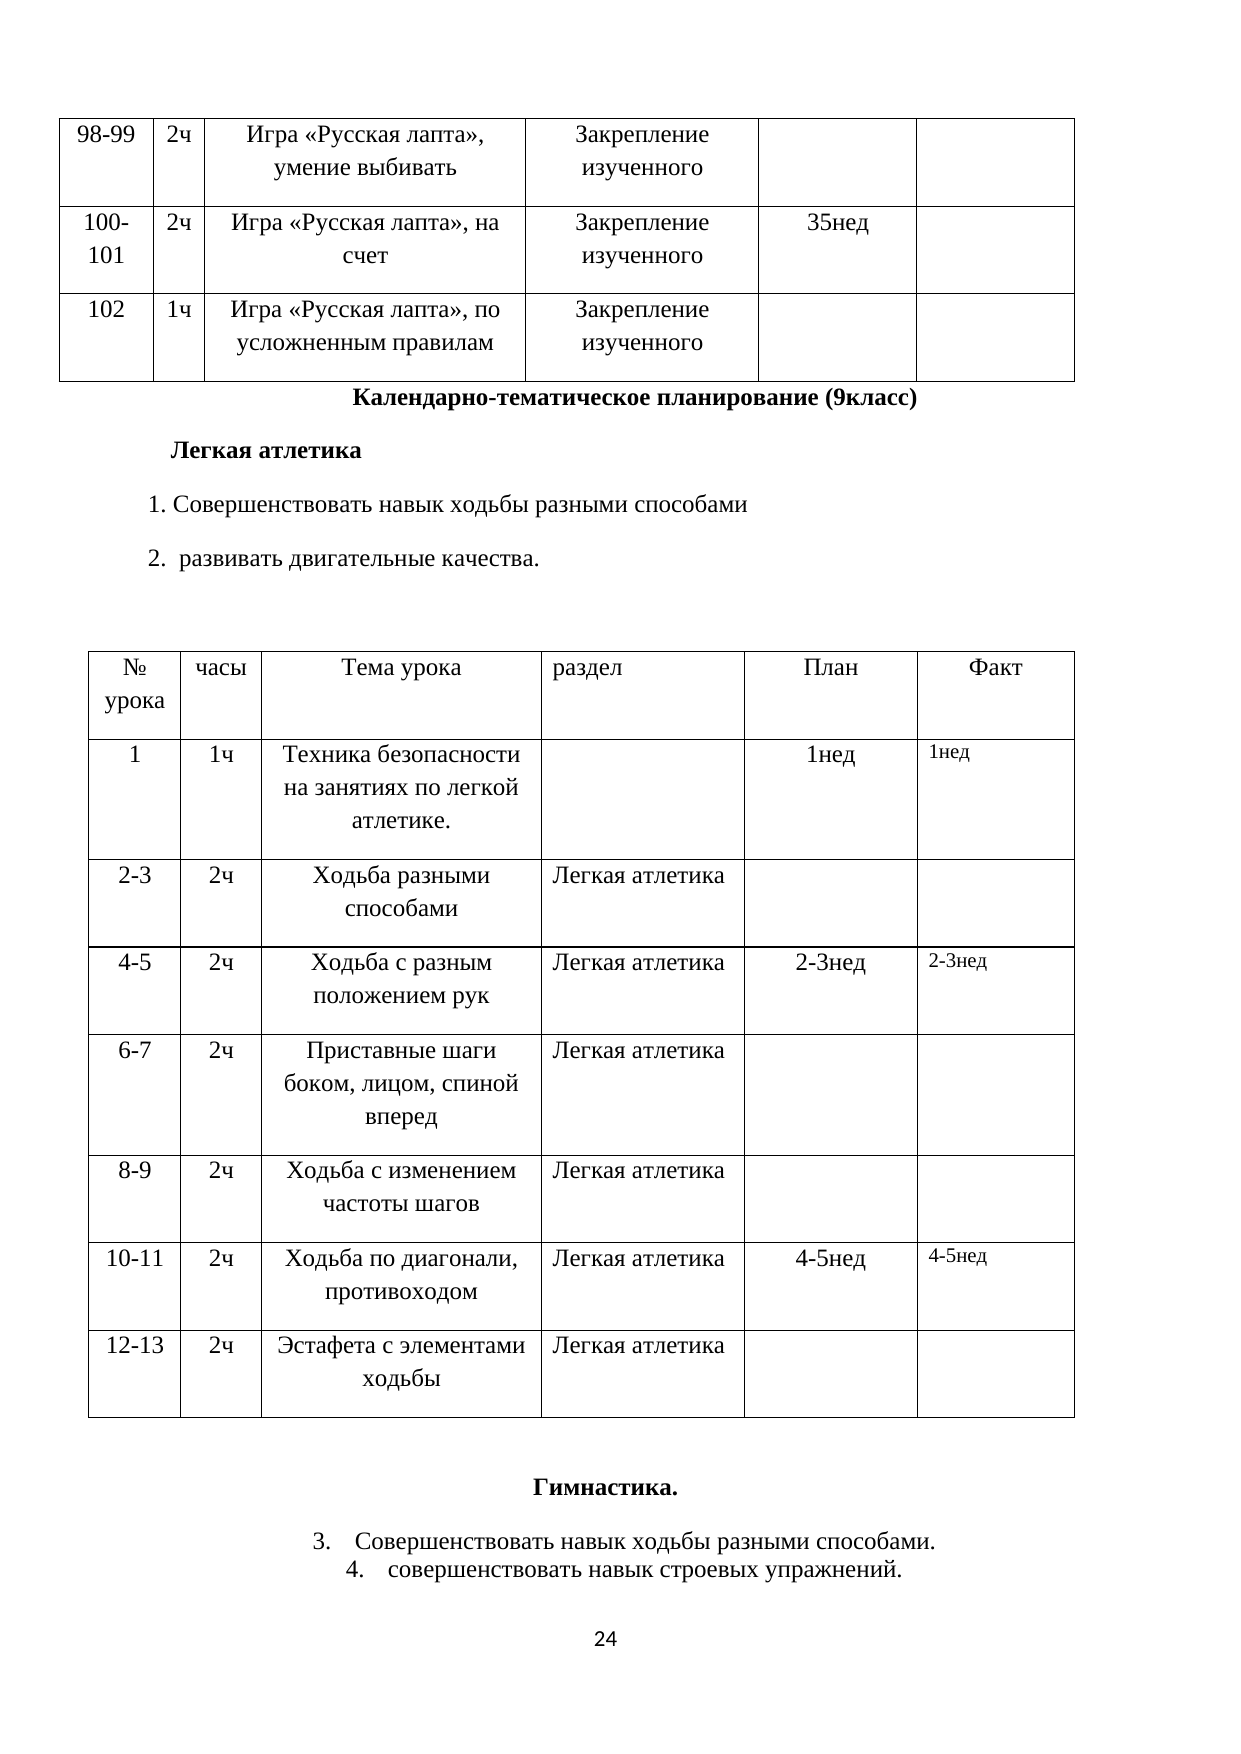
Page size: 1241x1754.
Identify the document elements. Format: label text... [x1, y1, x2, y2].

table_cell 4-5 [89, 948, 180, 1034]
table_cell Игра «Русская лапта», умение выбивать [205, 119, 525, 206]
table_header раздел [542, 652, 744, 738]
table_cell Ходьба разными способами [262, 860, 541, 946]
table_cell 100-101 [60, 207, 153, 293]
table_cell 2ч [181, 1331, 261, 1417]
table_header часы [181, 652, 261, 738]
table_cell 2-3нед [745, 948, 917, 1034]
table_header Факт [918, 652, 1074, 738]
table_cell 2ч [154, 119, 204, 206]
table_cell Легкая атлетика [542, 948, 744, 1034]
table_cell 1 [89, 740, 180, 859]
table_cell [745, 1331, 917, 1417]
table_cell 102 [60, 294, 153, 381]
table_cell Закрепление изученного [526, 119, 758, 206]
table_cell Ходьба с изменением частоты шагов [262, 1156, 541, 1242]
table_cell [745, 1035, 917, 1154]
table_cell [745, 860, 917, 946]
table_cell 2ч [181, 860, 261, 946]
table_cell [918, 860, 1074, 946]
text Календарно-тематическое планирование (9класс) [148, 382, 1063, 410]
table_cell 10-11 [89, 1243, 180, 1329]
table_cell [917, 294, 1074, 381]
table_cell 2ч [181, 1156, 261, 1242]
text 1. Совершенствовать навык ходьбы разными способами [148, 489, 1063, 518]
table_cell 1нед [745, 740, 917, 859]
table_cell 2ч [181, 948, 261, 1034]
table_cell [918, 1035, 1074, 1154]
list совершенствовать навык строевых упражнений. [185, 1554, 1063, 1583]
table_cell [917, 207, 1074, 293]
table_cell Легкая атлетика [542, 860, 744, 946]
table_cell 1ч [154, 294, 204, 381]
table_cell Ходьба с разным положением рук [262, 948, 541, 1034]
table_cell Легкая атлетика [542, 1331, 744, 1417]
table_cell 98-99 [60, 119, 153, 206]
table_cell 2ч [154, 207, 204, 293]
table_cell [542, 740, 744, 859]
table_cell 4-5нед [918, 1243, 1074, 1329]
table_cell Игра «Русская лапта», по усложненным правилам [205, 294, 525, 381]
text Гимнастика. [148, 1472, 1063, 1501]
text 2. развивать двигательные качества. [148, 543, 1063, 572]
table_cell Ходьба по диагонали, противоходом [262, 1243, 541, 1329]
table_cell [745, 1156, 917, 1242]
table_cell 2-3 [89, 860, 180, 946]
table_header План [745, 652, 917, 738]
table_cell Эстафета с элементами ходьбы [262, 1331, 541, 1417]
table_cell [759, 294, 916, 381]
table_cell Легкая атлетика [542, 1156, 744, 1242]
table_cell 1ч [181, 740, 261, 859]
table_cell [917, 119, 1074, 206]
table_cell Закрепление изученного [526, 207, 758, 293]
table_cell 2-3нед [918, 948, 1074, 1034]
table_cell Техника безопасности на занятиях по легкой атлетике. [262, 740, 541, 859]
table_cell 12-13 [89, 1331, 180, 1417]
table_cell [759, 119, 916, 206]
table_cell 6-7 [89, 1035, 180, 1154]
table_cell 2ч [181, 1243, 261, 1329]
table_cell [918, 1331, 1074, 1417]
table_cell 2ч [181, 1035, 261, 1154]
table_cell Легкая атлетика [542, 1243, 744, 1329]
table_header № урока [89, 652, 180, 738]
table_cell 1нед [918, 740, 1074, 859]
table_cell Закрепление изученного [526, 294, 758, 381]
list Совершенствовать навык ходьбы разными способами. [185, 1526, 1063, 1554]
table_cell Приставные шаги боком, лицом, спиной вперед [262, 1035, 541, 1154]
table_cell Игра «Русская лапта», на счет [205, 207, 525, 293]
table_cell Легкая атлетика [542, 1035, 744, 1154]
text Легкая атлетика [148, 436, 1063, 464]
table_cell 8-9 [89, 1156, 180, 1242]
table_header Тема урока [262, 652, 541, 738]
table_cell 35нед [759, 207, 916, 293]
table_cell 4-5нед [745, 1243, 917, 1329]
table_cell [918, 1156, 1074, 1242]
